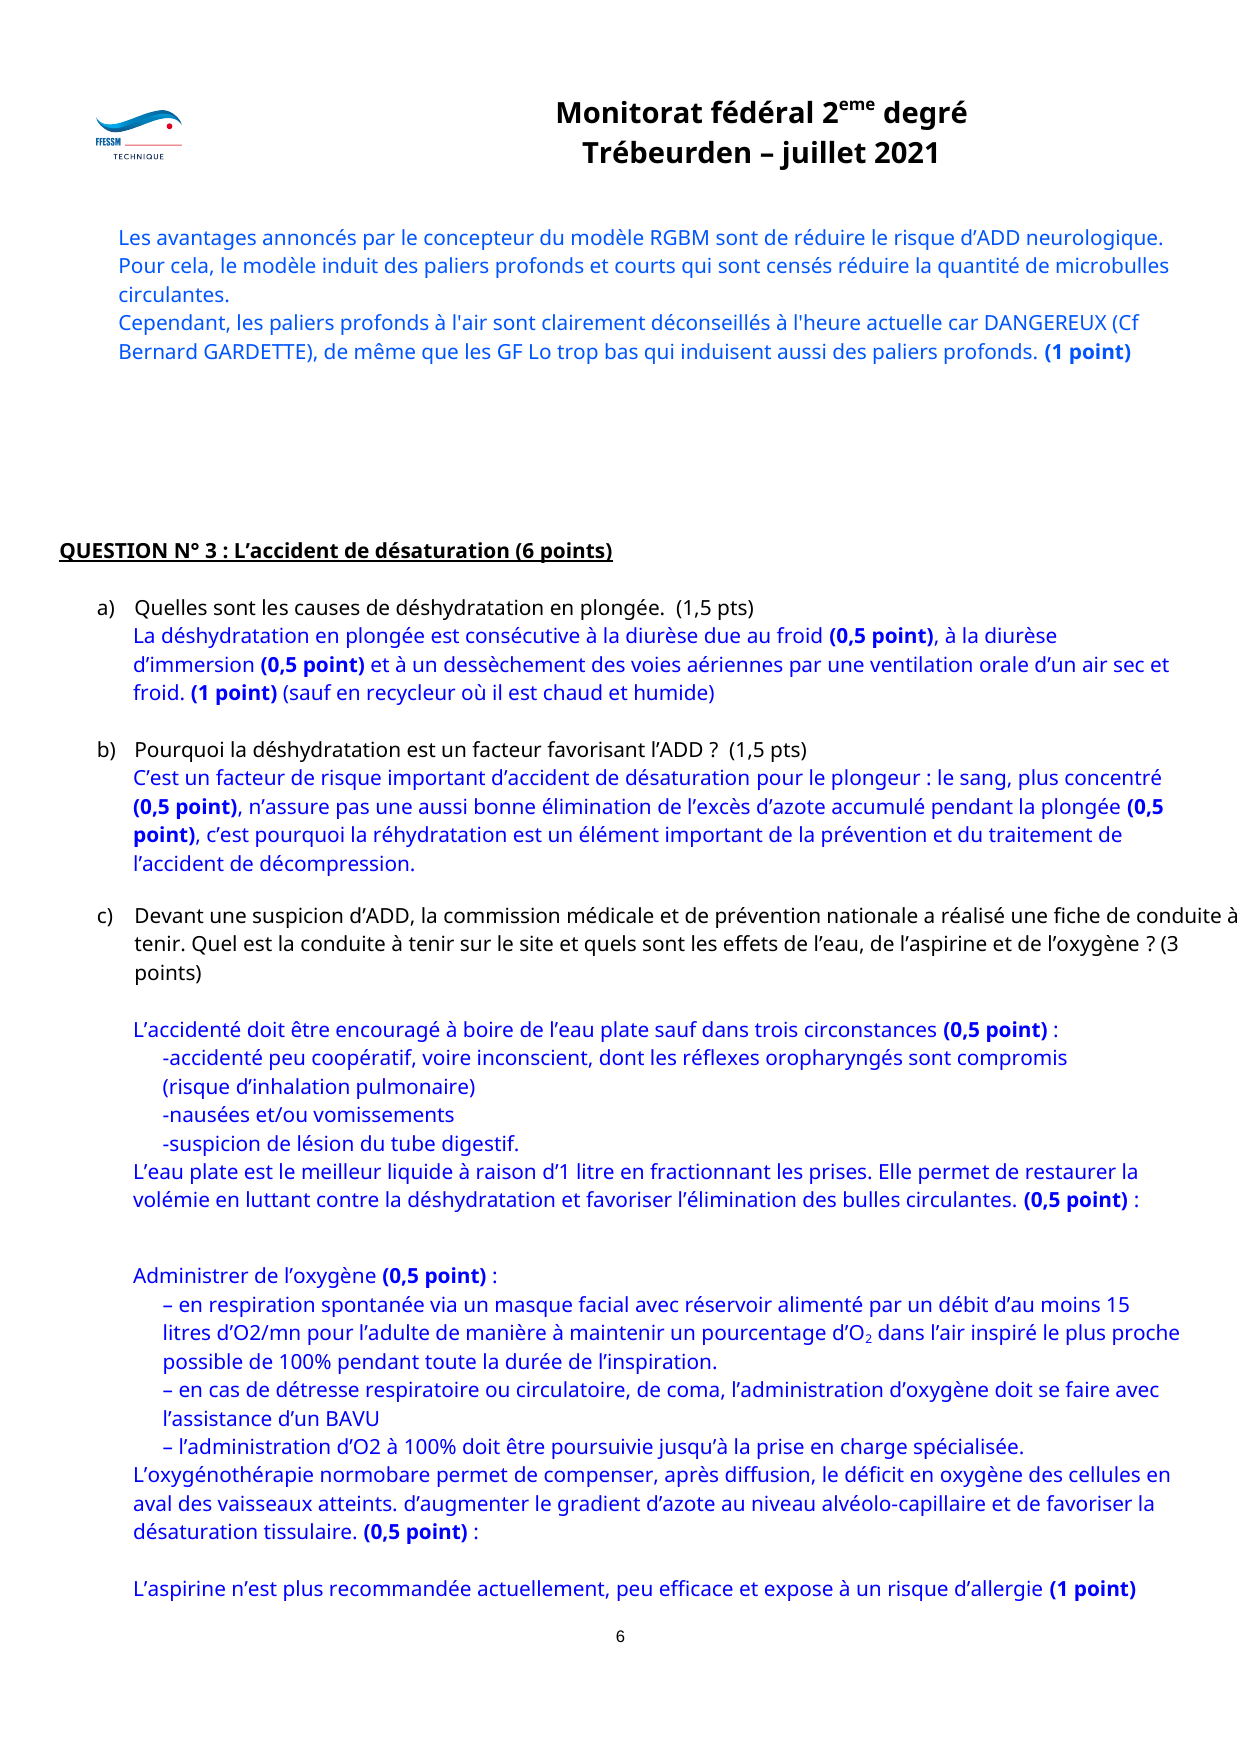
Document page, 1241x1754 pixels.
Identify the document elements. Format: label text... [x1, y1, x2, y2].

text Les avantages annoncés par le concepteur du modèle RGBM sont de réduire le risque d’ADD neurologique. Pour cela, le modèle induit des paliers profonds et courts qui sont censés réduire la quantité de microbulles circulantes. [118, 223, 1181, 308]
text C’est un facteur de risque important d’accident de désaturation pour le plongeur : le sang, plus concentré (0,5 point), n’assure pas une aussi bonne élimination de l’excès d’azote accumulé pendant la plongée (0,5 point), c’est pourquoi la réhydratation est un élément important de la prévention et du traitement de l’accident de décompression. [133, 763, 1181, 877]
text -accidenté peu coopératif, voire inconscient, dont les réflexes oropharyngés sont compromis [162, 1043, 1181, 1072]
picture [70, 66, 208, 204]
text (risque d’inhalation pulmonaire) [162, 1072, 1181, 1100]
list Pourquoi la déshydratation est un facteur favorisant l’ADD ? (1,5 pts) [97, 735, 1240, 763]
text -suspicion de lésion du tube digestif. [162, 1129, 1181, 1157]
text – en cas de détresse respiratoire ou circulatoire, de coma, l’administration d’oxygène doit se faire avec l’assistance d’un BAVU [162, 1375, 1181, 1432]
text – l’administration d’O2 à 100% doit être poursuivie jusqu’à la prise en charge spécialisée. [162, 1432, 1181, 1461]
text L’oxygénothérapie normobare permet de compenser, après diffusion, le déficit en oxygène des cellules en aval des vaisseaux atteints. d’augmenter le gradient d’azote au niveau alvéolo-capillaire et de favoriser la désaturation tissulaire. (0,5 point) : [133, 1461, 1181, 1546]
text L’aspirine n’est plus recommandée actuellement, peu efficace et expose à un risque d’allergie (1 point) [133, 1574, 1196, 1603]
text -nausées et/ou vomissements [162, 1100, 1181, 1129]
text L’eau plate est le meilleur liquide à raison d’1 litre en fractionnant les prises. Elle permet de restaurer la volémie en luttant contre la déshydratation et favoriser l’élimination des bulles circulantes. (0,5 point) : [133, 1157, 1181, 1214]
list Devant une suspicion d’ADD, la commission médicale et de prévention nationale a réalisé une fiche de conduite à tenir. Quel est la conduite à tenir sur le site et quels sont les effets de l’eau, de l’aspirine et de l’oxygène ? (3 points) [97, 901, 1240, 986]
list Quelles sont les causes de déshydratation en plongée. (1,5 pts) [97, 593, 1240, 621]
text – en respiration spontanée via un masque facial avec réservoir alimenté par un débit d’au moins 15 litres d’O2/mn pour l’adulte de manière à maintenir un pourcentage d’O2 dans l’air inspiré le plus proche possible de 100% pendant toute la durée de l’inspiration. [162, 1290, 1181, 1375]
text L’accidenté doit être encouragé à boire de l’eau plate sauf dans trois circonstances (0,5 point) : [133, 1015, 1181, 1043]
text QUESTION N° 3 : L’accident de désaturation (6 points) [59, 536, 1240, 564]
text Administrer de l’oxygène (0,5 point) : [133, 1262, 1181, 1290]
text Cependant, les paliers profonds à l'air sont clairement déconseillés à l'heure actuelle car DANGEREUX (Cf Bernard GARDETTE), de même que les GF Lo trop bas qui induisent aussi des paliers profonds. (1 point) [118, 308, 1181, 365]
text La déshydratation en plongée est consécutive à la diurèse due au froid (0,5 point), à la diurèse d’immersion (0,5 point) et à un dessèchement des voies aériennes par une ventilation orale d’un air sec et froid. (1 point) (sauf en recycleur où il est chaud et humide) [133, 621, 1181, 707]
